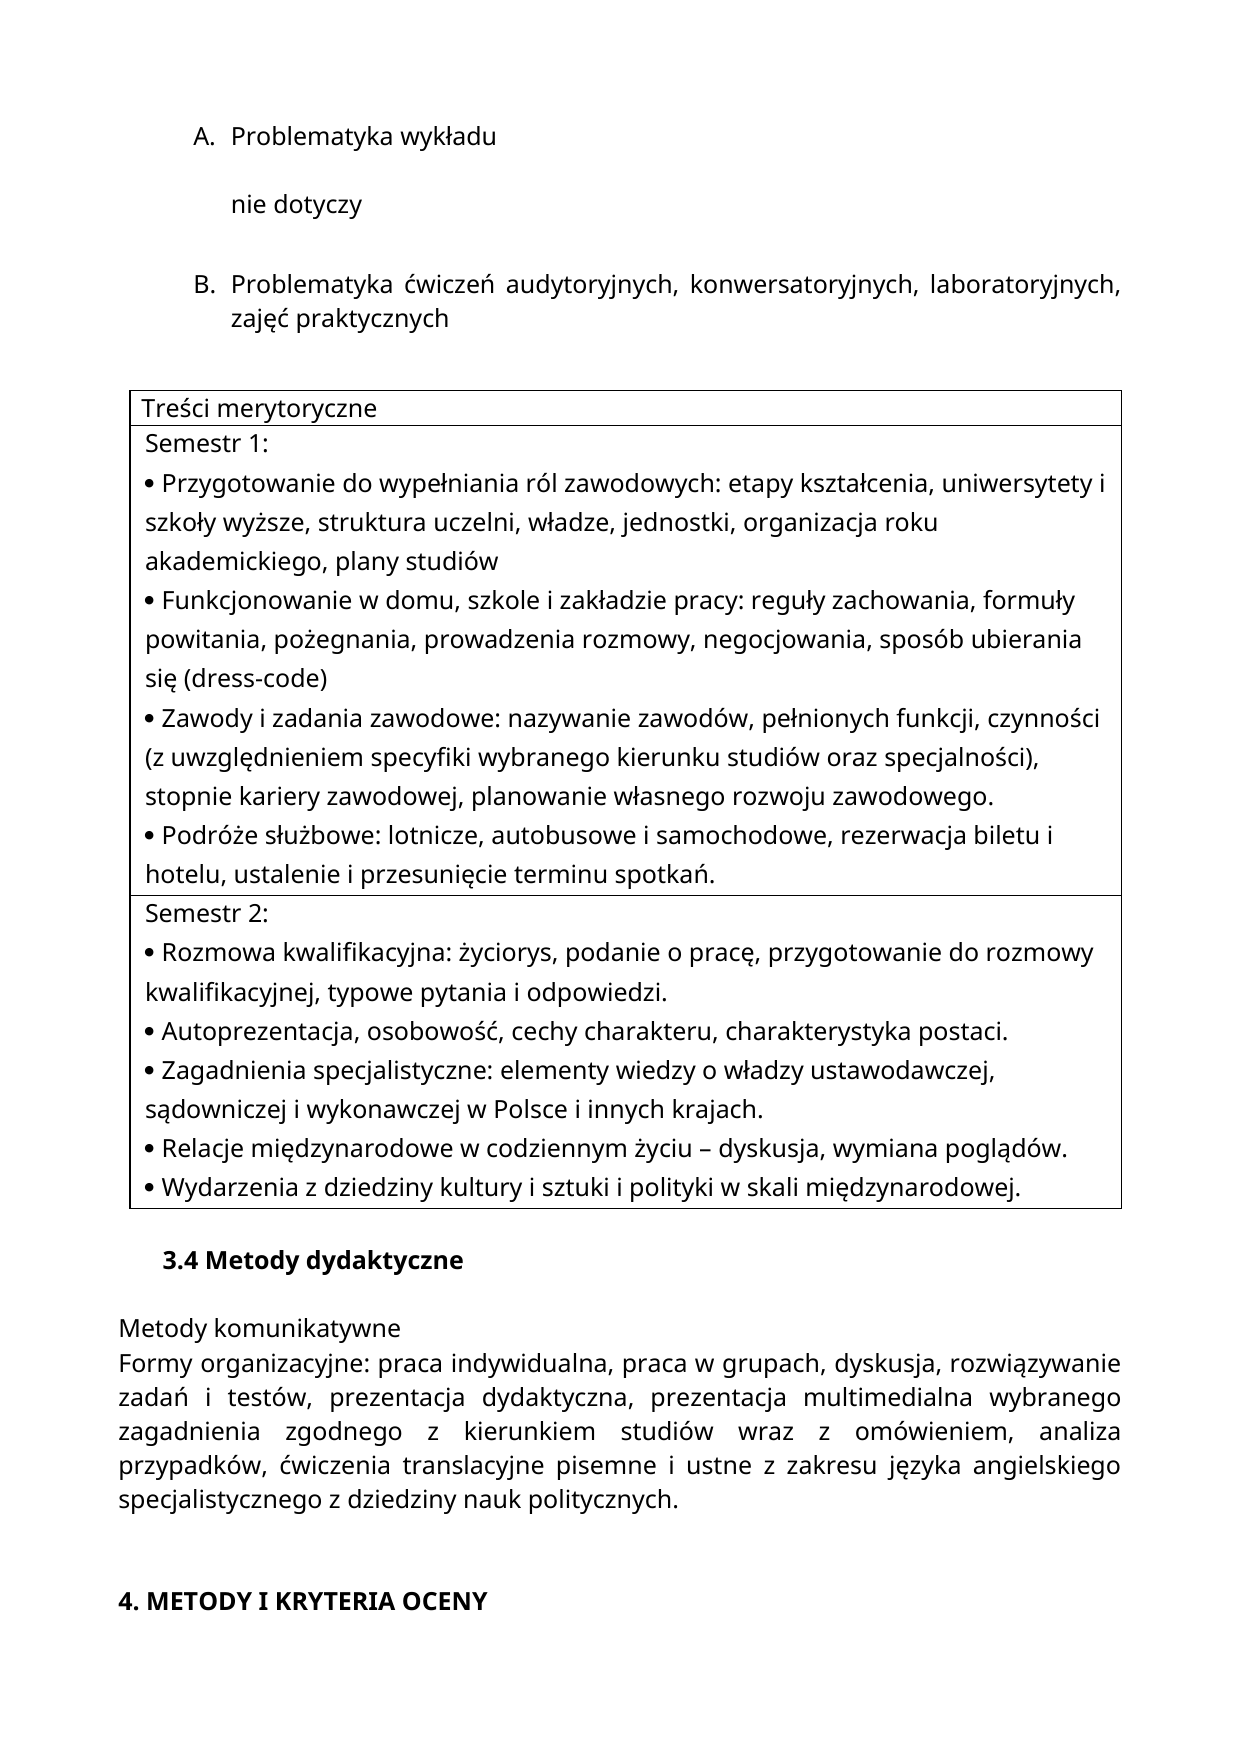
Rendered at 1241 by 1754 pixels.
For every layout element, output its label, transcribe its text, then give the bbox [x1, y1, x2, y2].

list Problematyka ćwiczeń audytoryjnych, konwersatoryjnych, laboratoryjnych, zajęć praktycznych [193, 267, 1122, 335]
text 3.4 Metody dydaktyczne [162, 1243, 1122, 1277]
text 4. METODY I KRYTERIA OCENY [118, 1584, 1122, 1618]
list Problematyka wykładu [193, 118, 1122, 152]
text Metody komunikatywne [118, 1311, 1122, 1345]
list nie dotyczy [231, 186, 1122, 220]
text Formy organizacyjne: praca indywidualna, praca w grupach, dyskusja, rozwiązywanie zadań i testów, prezentacja dydaktyczna, prezentacja multimedialna wybranego zagadnienia zgodnego z kierunkiem studiów wraz z omówieniem, analiza przypadków, ćwiczenia translacyjne pisemne i ustne z zakresu języka angielskiego specjalistycznego z dziedziny nauk politycznych. [118, 1345, 1122, 1516]
table_cell Semestr 2:  Rozmowa kwalifikacyjna: życiorys, podanie o pracę, przygotowanie do rozmowy kwalifikacyjnej, typowe pytania i odpowiedzi.  Autoprezentacja, osobowość, cechy charakteru, charakterystyka postaci.  Zagadnienia specjalistyczne: elementy wiedzy o władzy ustawodawczej, sądowniczej i wykonawczej w Polsce i innych krajach.  Relacje międzynarodowe w codziennym życiu – dyskusja, wymiana poglądów.  Wydarzenia z dziedziny kultury i sztuki i polityki w skali międzynarodowej. [131, 896, 1121, 1208]
table_cell Semestr 1:  Przygotowanie do wypełniania ról zawodowych: etapy kształcenia, uniwersytety i szkoły wyższe, struktura uczelni, władze, jednostki, organizacja roku akademickiego, plany studiów  Funkcjonowanie w domu, szkole i zakładzie pracy: reguły zachowania, formuły powitania, pożegnania, prowadzenia rozmowy, negocjowania, sposób ubierania się (dress-code)  Zawody i zadania zawodowe: nazywanie zawodów, pełnionych funkcji, czynności (z uwzględnieniem specyfiki wybranego kierunku studiów oraz specjalności), stopnie kariery zawodowej, planowanie własnego rozwoju zawodowego.  Podróże służbowe: lotnicze, autobusowe i samochodowe, rezerwacja biletu i hotelu, ustalenie i przesunięcie terminu spotkań. [131, 426, 1121, 895]
table_header Treści merytoryczne [131, 391, 1121, 425]
